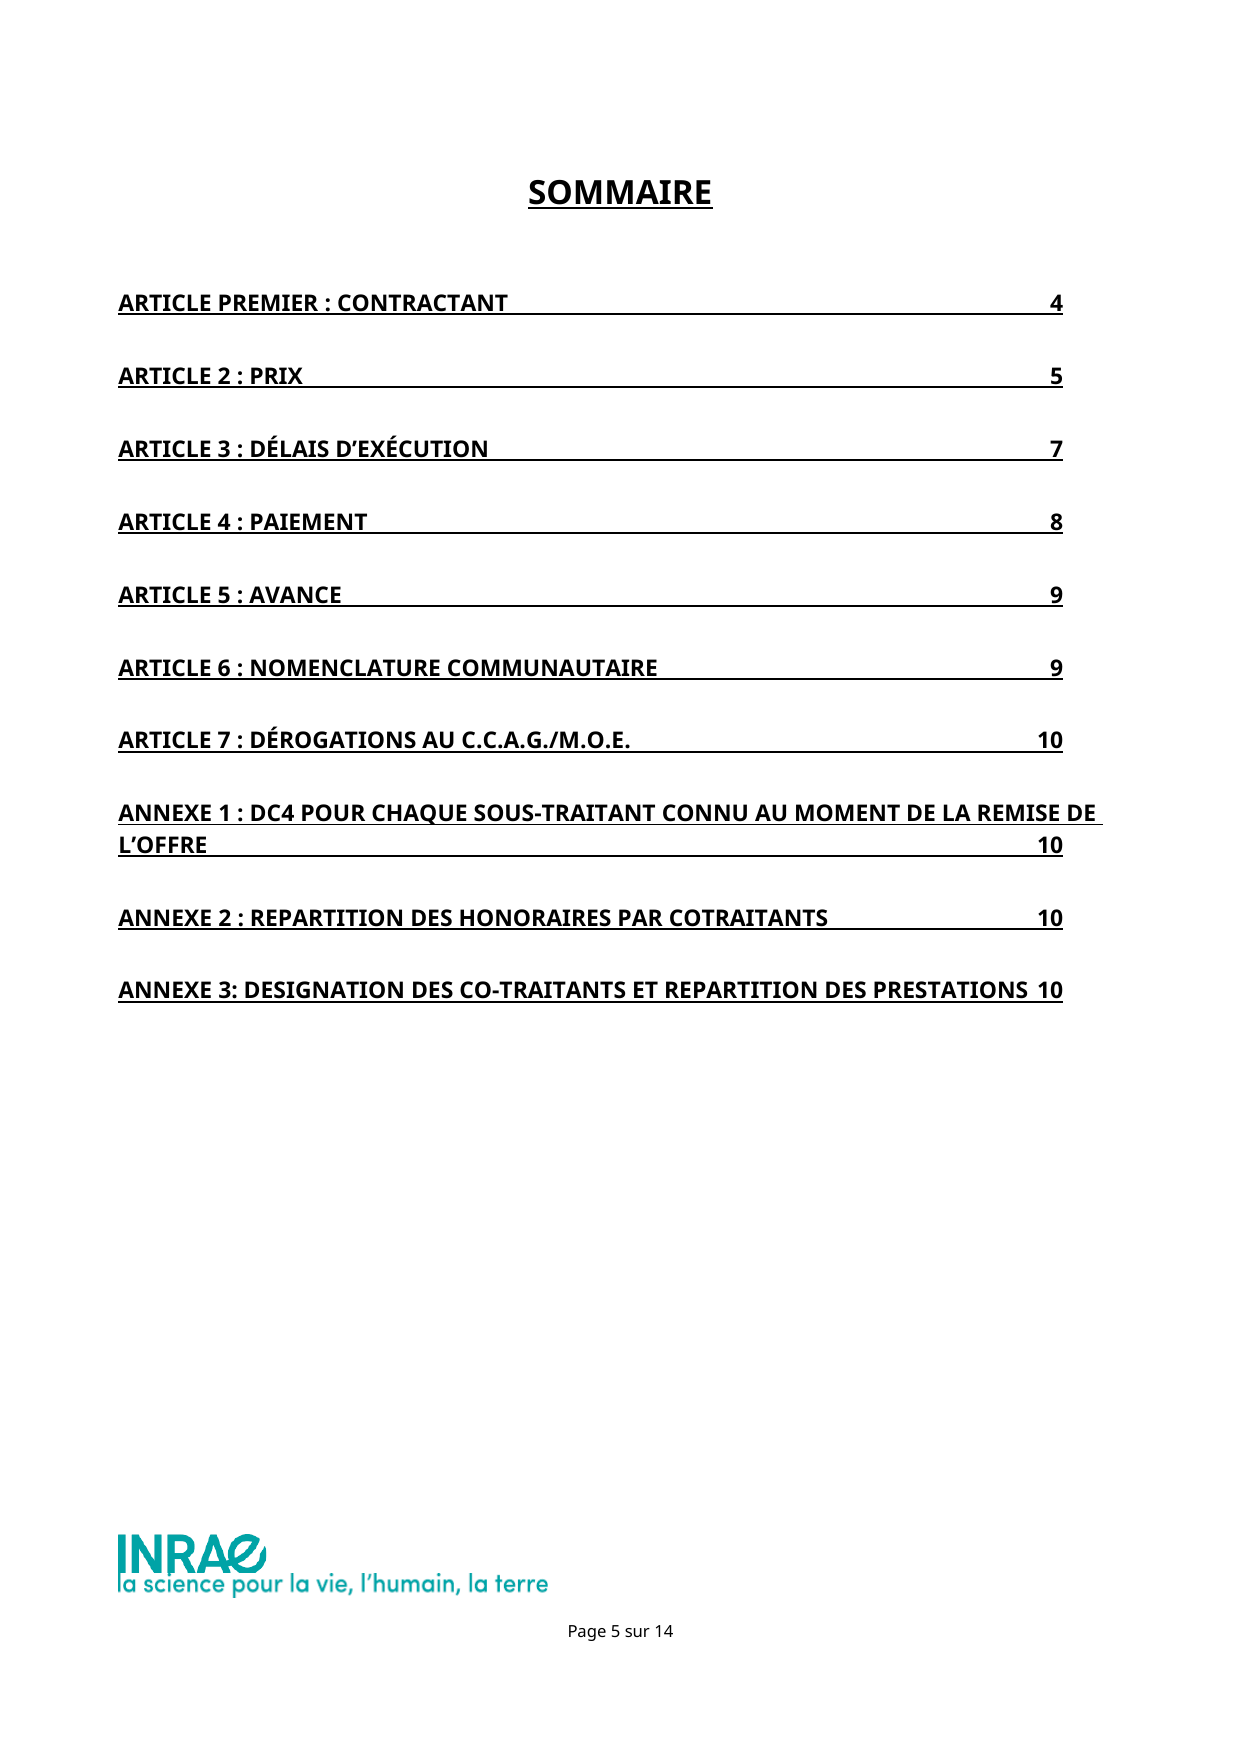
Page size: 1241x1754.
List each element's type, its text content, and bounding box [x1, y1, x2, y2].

text Article 5 : Avance 9 [118, 578, 1122, 610]
text ANNEXE 3: DESIGNATION DES CO-TRAITANTS ET REPARTITION DES PRESTATIONS 10 [118, 974, 1122, 1006]
text ANNEXE 1 : DC4 POUR CHAQUE SOUS-TRAITANT CONNU AU MOMENT DE LA REMISE DE L’OFFRE 10 [118, 797, 1122, 860]
text Article premier : Contractant 4 [118, 287, 1122, 318]
text Article 3 : Délais d’exécution 7 [118, 433, 1122, 464]
text Article 7 : Dérogations au C.C.A.G./M.O.E. 10 [118, 724, 1122, 756]
text Article 4 : Paiement 8 [118, 506, 1122, 537]
picture [118, 1534, 548, 1598]
text SOMMAIRE [118, 168, 1122, 214]
text ANNEXE 2 : REPARTITION DES HONORAIRES PAR COTRAITANTS 10 [118, 901, 1122, 933]
text Article 6 : Nomenclature communautaire 9 [118, 651, 1122, 683]
text Article 2 : Prix 5 [118, 360, 1122, 391]
